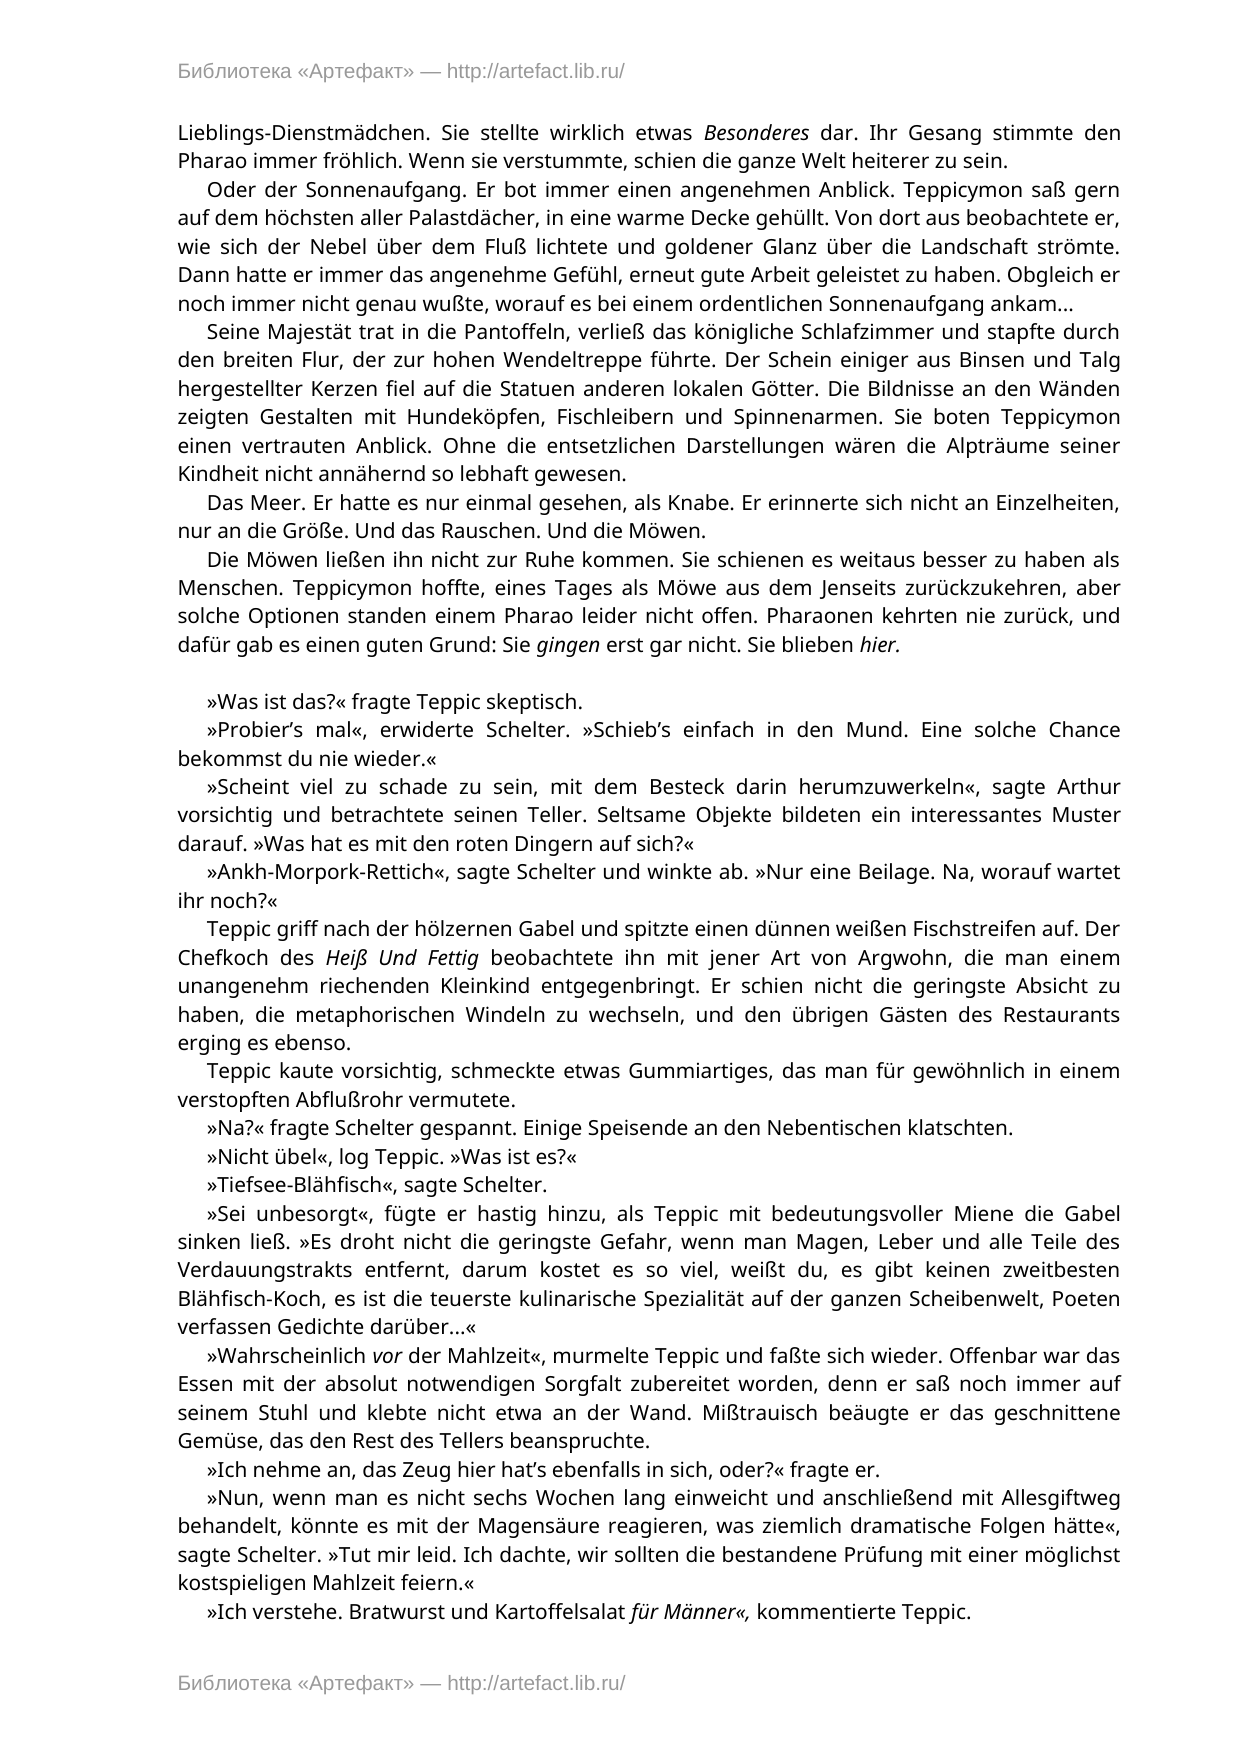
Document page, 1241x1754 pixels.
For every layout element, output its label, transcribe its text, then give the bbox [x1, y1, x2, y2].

text Die Möwen ließen ihn nicht zur Ruhe kommen. Sie schienen es weitaus besser zu haben als Menschen. Teppicymon hoffte, eines Tages als Möwe aus dem Jenseits zurückzukehren, aber solche Optionen standen einem Pharao leider nicht offen. Pharaonen kehrten nie zurück, und dafür gab es einen guten Grund: Sie gingen erst gar nicht. Sie blieben hier. [177, 545, 1122, 658]
text Das Meer. Er hatte es nur einmal gesehen, als Knabe. Er erinnerte sich nicht an Einzelheiten, nur an die Größe. Und das Rauschen. Und die Möwen. [177, 488, 1122, 545]
text »Nun, wenn man es nicht sechs Wochen lang einweicht und anschließend mit Allesgiftweg behandelt, könnte es mit der Magensäure reagieren, was ziemlich dramatische Folgen hätte«, sagte Schelter. »Tut mir leid. Ich dachte, wir sollten die bestandene Prüfung mit einer möglichst kostspieligen Mahlzeit feiern.« [177, 1483, 1122, 1597]
text »Wahrscheinlich vor der Mahlzeit«, murmelte Teppic und faßte sich wieder. Offenbar war das Essen mit der absolut notwendigen Sorgfalt zubereitet worden, denn er saß noch immer auf seinem Stuhl und klebte nicht etwa an der Wand. Mißtrauisch beäugte er das geschnittene Gemüse, das den Rest des Tellers beanspruchte. [177, 1341, 1122, 1455]
text Teppic griff nach der hölzernen Gabel und spitzte einen dünnen weißen Fischstreifen auf. Der Chefkoch des Heiß Und Fettig beobachtete ihn mit jener Art von Argwohn, die man einem unangenehm riechenden Kleinkind entgegenbringt. Er schien nicht die geringste Absicht zu haben, die metaphorischen Windeln zu wechseln, und den übrigen Gästen des Restaurants erging es ebenso. [177, 914, 1122, 1057]
text »Tiefsee-Blähfisch«, sagte Schelter. [177, 1170, 1122, 1199]
text »Sei unbesorgt«, fügte er hastig hinzu, als Teppic mit bedeutungsvoller Miene die Gabel sinken ließ. »Es droht nicht die geringste Gefahr, wenn man Magen, Leber und alle Teile des Verdauungstrakts entfernt, darum kostet es so viel, weißt du, es gibt keinen zweitbesten Blähfisch-Koch, es ist die teuerste kulinarische Spezialität auf der ganzen Scheibenwelt, Poeten verfassen Gedichte darüber...« [177, 1199, 1122, 1341]
text Seine Majestät trat in die Pantoffeln, verließ das königliche Schlafzimmer und stapfte durch den breiten Flur, der zur hohen Wendeltreppe führte. Der Schein einiger aus Binsen und Talg hergestellter Kerzen fiel auf die Statuen anderen lokalen Götter. Die Bildnisse an den Wänden zeigten Gestalten mit Hundeköpfen, Fischleibern und Spinnenarmen. Sie boten Teppicymon einen vertrauten Anblick. Ohne die entsetzlichen Darstellungen wären die Alpträume seiner Kindheit nicht annähernd so lebhaft gewesen. [177, 317, 1122, 488]
text Oder der Sonnenaufgang. Er bot immer einen angenehmen Anblick. Teppicymon saß gern auf dem höchsten aller Palastdächer, in eine warme Decke gehüllt. Von dort aus beobachtete er, wie sich der Nebel über dem Fluß lichtete und goldener Glanz über die Landschaft strömte. Dann hatte er immer das angenehme Gefühl, erneut gute Arbeit geleistet zu haben. Obgleich er noch immer nicht genau wußte, worauf es bei einem ordentlichen Sonnenaufgang ankam... [177, 175, 1122, 317]
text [177, 118, 1122, 175]
text »Probier’s mal«, erwiderte Schelter. »Schieb’s einfach in den Mund. Eine solche Chance bekommst du nie wieder.« [177, 715, 1122, 772]
text »Ich verstehe. Bratwurst und Kartoffelsalat für Männer«, kommentierte Teppic. [177, 1597, 1122, 1625]
text »Nicht übel«, log Teppic. »Was ist es?« [177, 1142, 1122, 1170]
text »Na?« fragte Schelter gespannt. Einige Speisende an den Nebentischen klatschten. [177, 1113, 1122, 1142]
text »Was ist das?« fragte Teppic skeptisch. [177, 687, 1122, 715]
text »Scheint viel zu schade zu sein, mit dem Besteck darin herumzuwerkeln«, sagte Arthur vorsichtig und betrachtete seinen Teller. Seltsame Objekte bildeten ein interessantes Muster darauf. »Was hat es mit den roten Dingern auf sich?« [177, 772, 1122, 857]
text Teppic kaute vorsichtig, schmeckte etwas Gummiartiges, das man für gewöhnlich in einem verstopften Abflußrohr vermutete. [177, 1057, 1122, 1113]
text »Ich nehme an, das Zeug hier hat’s ebenfalls in sich, oder?« fragte er. [177, 1455, 1122, 1483]
text »Ankh-Morpork-Rettich«, sagte Schelter und winkte ab. »Nur eine Beilage. Na, worauf wartet ihr noch?« [177, 857, 1122, 914]
